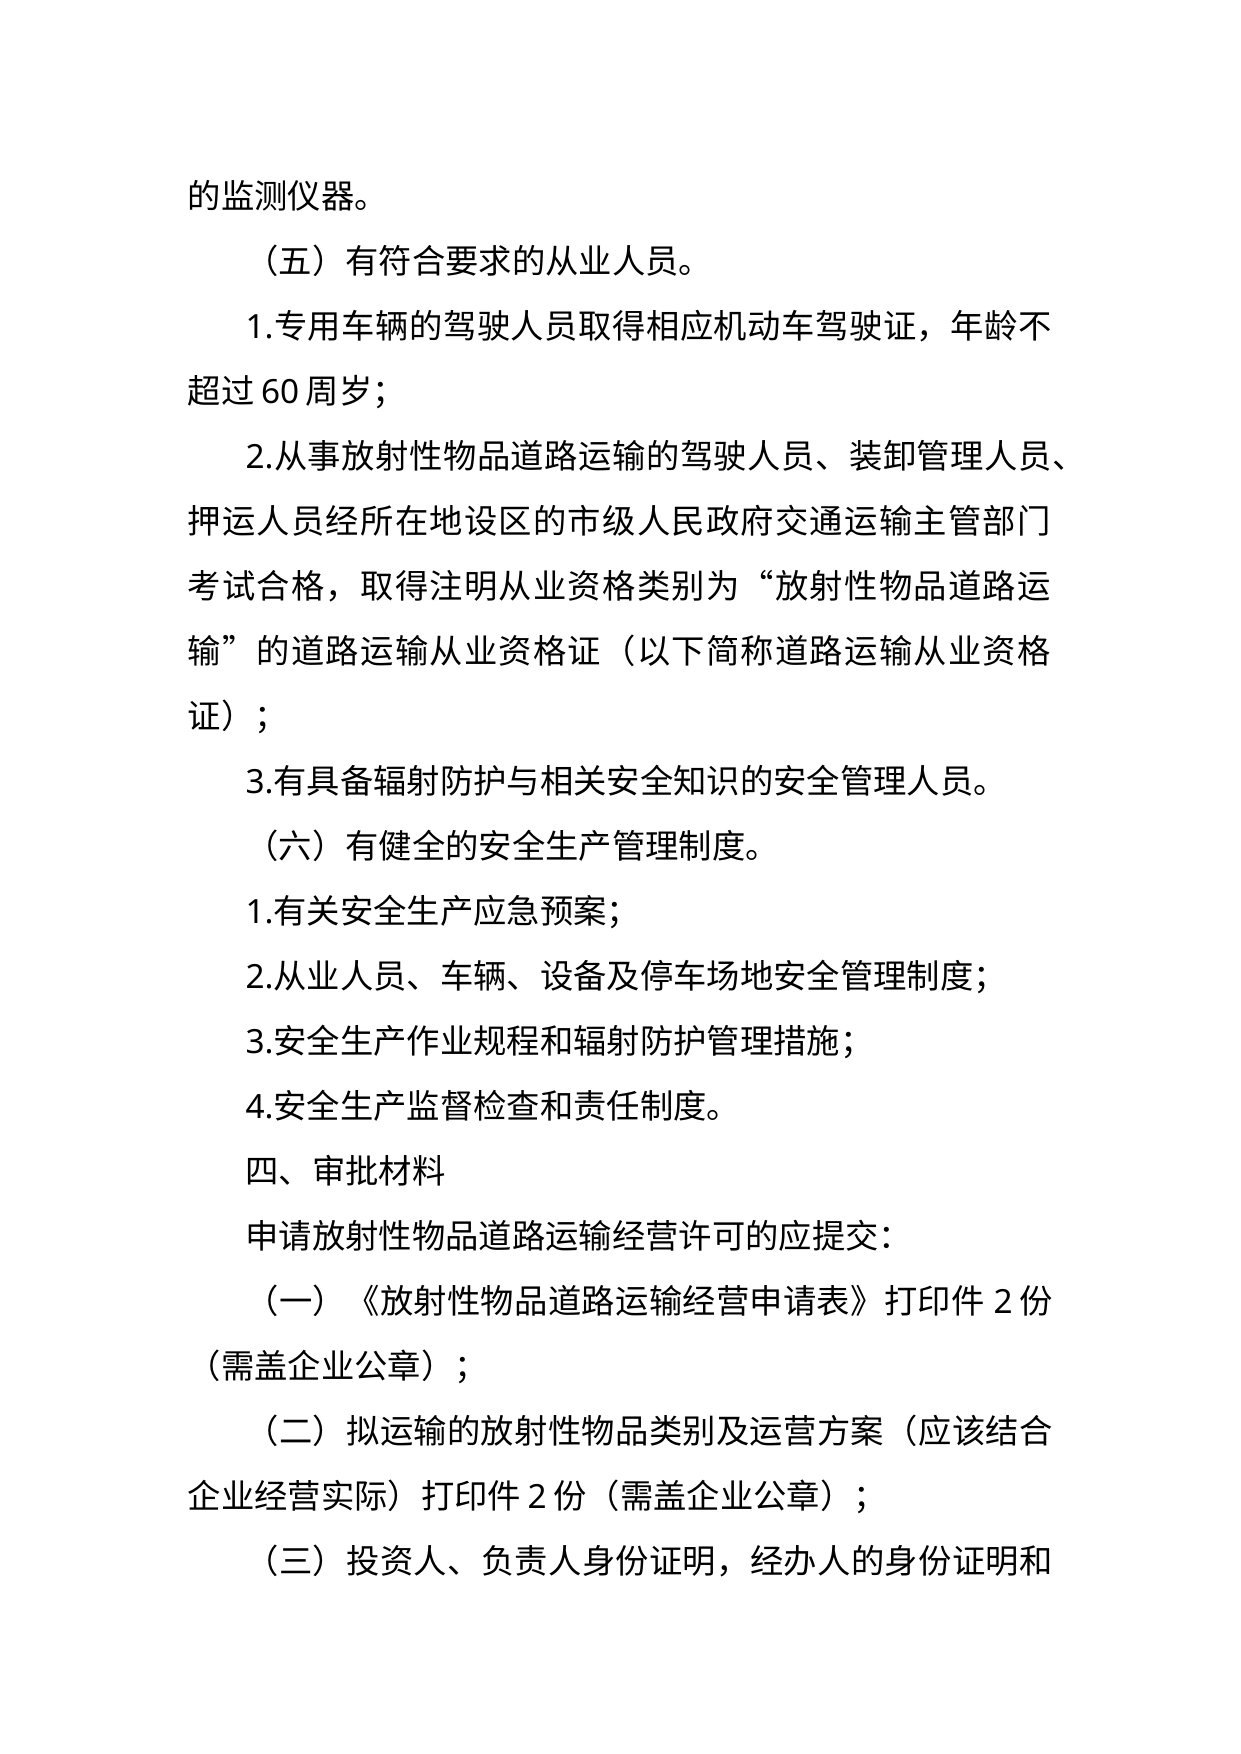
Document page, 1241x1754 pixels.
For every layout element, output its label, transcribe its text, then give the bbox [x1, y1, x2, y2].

text 4.安全生产监督检查和责任制度。 [187, 1072, 1053, 1137]
text 四、审批材料 [187, 1137, 1053, 1202]
text 申请放射性物品道路运输经营许可的应提交： [187, 1202, 1053, 1267]
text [187, 1527, 1053, 1592]
text 1.专用车辆的驾驶人员取得相应机动车驾驶证，年龄不超过60周岁； [187, 292, 1053, 422]
text 2.从事放射性物品道路运输的驾驶人员、装卸管理人员、押运人员经所在地设区的市级人民政府交通运输主管部门考试合格，取得注明从业资格类别为“放射性物品道路运输”的道路运输从业资格证（以下简称道路运输从业资格证）； [187, 422, 1053, 747]
text 1.有关安全生产应急预案； [187, 877, 1053, 942]
text 2.从业人员、车辆、设备及停车场地安全管理制度； [187, 942, 1053, 1007]
text （六）有健全的安全生产管理制度。 [187, 812, 1053, 877]
text （一）《放射性物品道路运输经营申请表》打印件2份（需盖企业公章）； [187, 1267, 1053, 1397]
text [187, 162, 1053, 227]
text 3.安全生产作业规程和辐射防护管理措施； [187, 1007, 1053, 1072]
text （五）有符合要求的从业人员。 [187, 227, 1053, 292]
text （二）拟运输的放射性物品类别及运营方案（应该结合企业经营实际）打印件2份（需盖企业公章）； [187, 1397, 1053, 1527]
text 3.有具备辐射防护与相关安全知识的安全管理人员。 [187, 747, 1053, 812]
